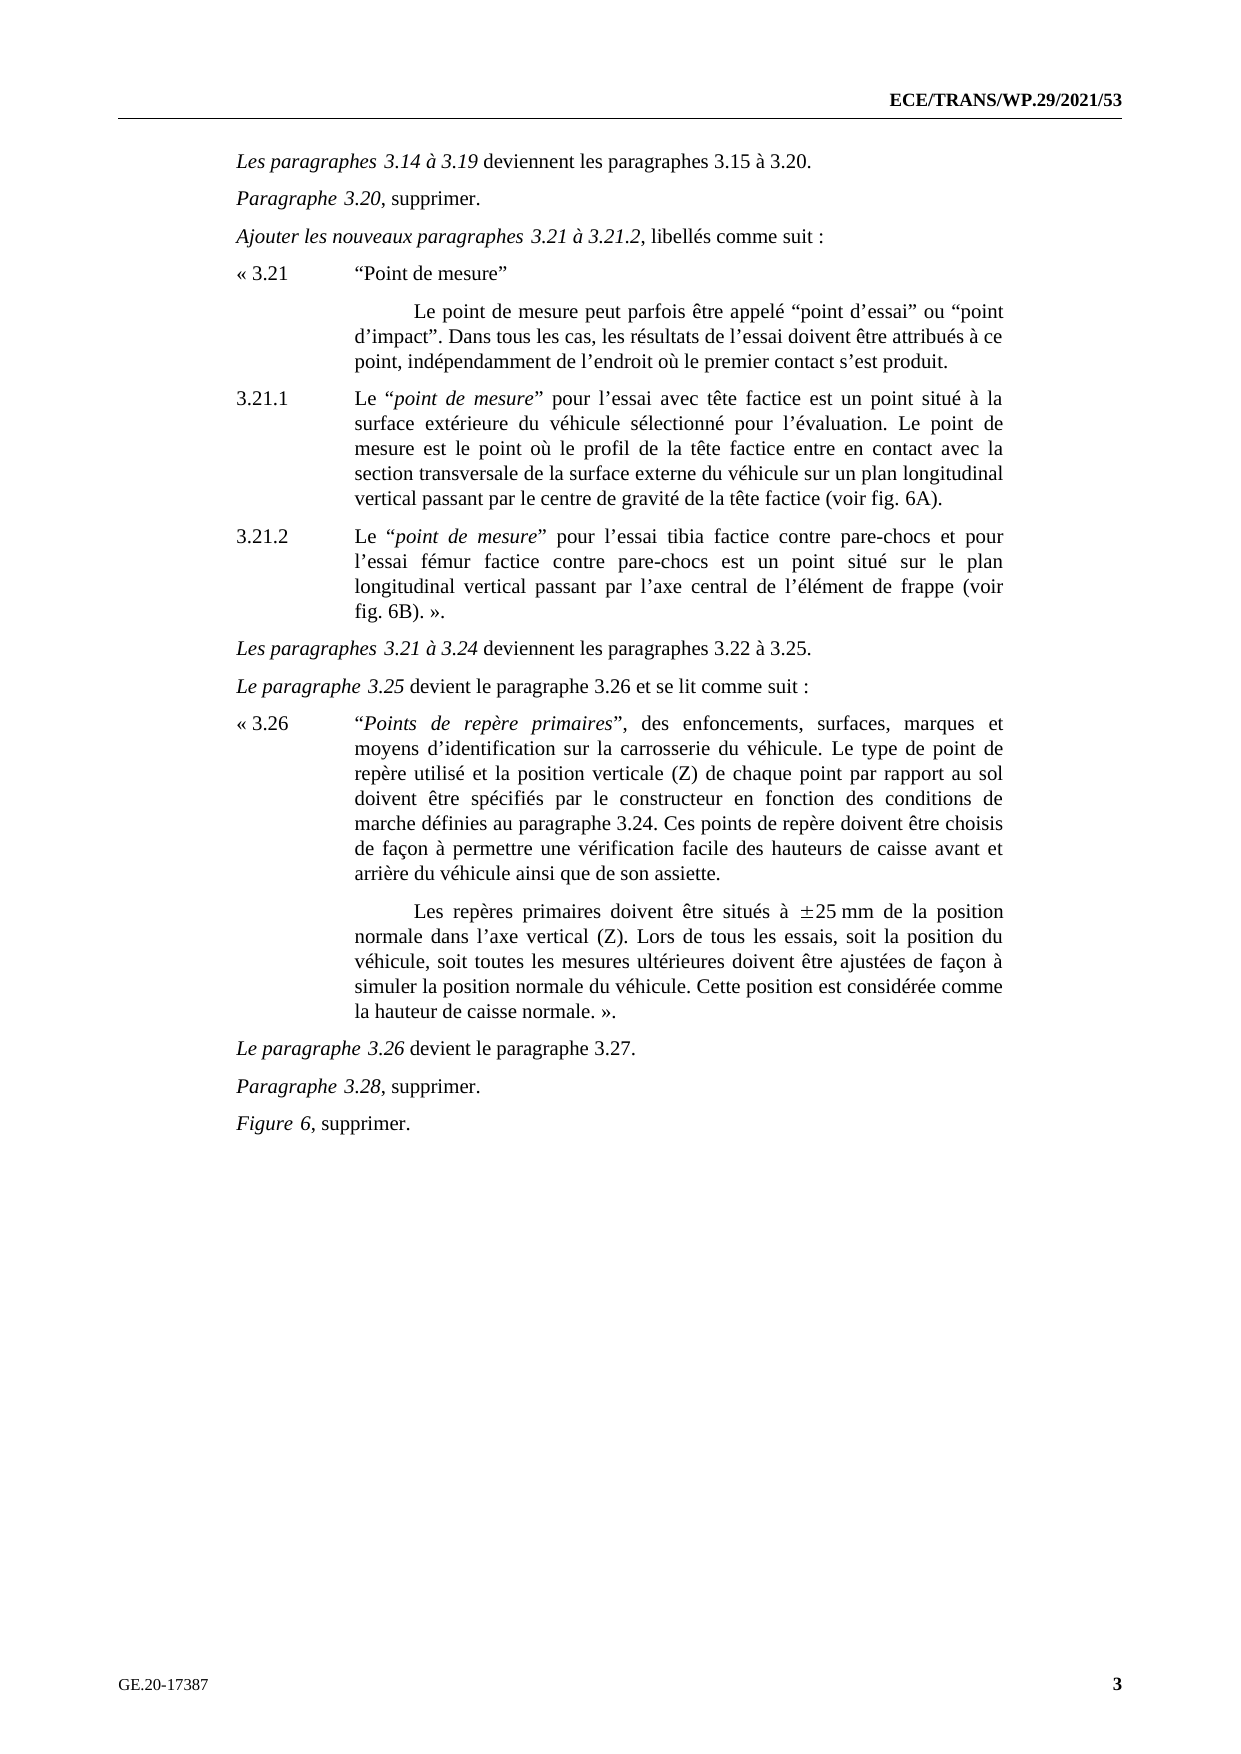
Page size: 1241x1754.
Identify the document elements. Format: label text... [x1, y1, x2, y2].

text « 3.21 “Point de mesure” [236, 260, 1004, 285]
text Le point de mesure peut parfois être appelé “point d’essai” ou “point d’impact”. Dans tous les cas, les résultats de l’essai doivent être attribués à ce point, indépendamment de l’endroit où le premier contact s’est produit. [354, 298, 1004, 373]
text 3.21.1 Le “point de mesure” pour l’essai avec tête factice est un point situé à la surface extérieure du véhicule sélectionné pour l’évaluation. Le point de mesure est le point où le profil de la tête factice entre en contact avec la section transversale de la surface externe du véhicule sur un plan longitudinal vertical passant par le centre de gravité de la tête factice (voir fig. 6A). [236, 385, 1004, 510]
text Les paragraphes 3.21 à 3.24 deviennent les paragraphes 3.22 à 3.25. [236, 635, 1004, 660]
text « 3.26 “Points de repère primaires”, des enfoncements, surfaces, marques et moyens d’identification sur la carrosserie du véhicule. Le type de point de repère utilisé et la position verticale (Z) de chaque point par rapport au sol doivent être spécifiés par le constructeur en fonction des conditions de marche définies au paragraphe 3.24. Ces points de repère doivent être choisis de façon à permettre une vérification facile des hauteurs de caisse avant et arrière du véhicule ainsi que de son assiette. [236, 710, 1004, 885]
text Paragraphe 3.20, supprimer. [236, 185, 1004, 210]
text Les repères primaires doivent être situés à 25 mm de la position normale dans l’axe vertical (Z). Lors de tous les essais, soit la position du véhicule, soit toutes les mesures ultérieures doivent être ajustées de façon à simuler la position normale du véhicule. Cette position est considérée comme la hauteur de caisse normale. ». [354, 898, 1004, 1023]
text Paragraphe 3.28, supprimer. [236, 1073, 1004, 1098]
text Ajouter les nouveaux paragraphes 3.21 à 3.21.2, libellés comme suit : [236, 223, 1004, 248]
text 3.21.2 Le “point de mesure” pour l’essai tibia factice contre pare-chocs et pour l’essai fémur factice contre pare-chocs est un point situé sur le plan longitudinal vertical passant par l’axe central de l’élément de frappe (voir fig. 6B). ». [236, 523, 1004, 623]
text Le paragraphe 3.25 devient le paragraphe 3.26 et se lit comme suit : [236, 673, 1004, 698]
text Figure 6, supprimer. [236, 1110, 1004, 1135]
text Les paragraphes 3.14 à 3.19 deviennent les paragraphes 3.15 à 3.20. [236, 148, 1004, 173]
text Le paragraphe 3.26 devient le paragraphe 3.27. [236, 1035, 1004, 1060]
